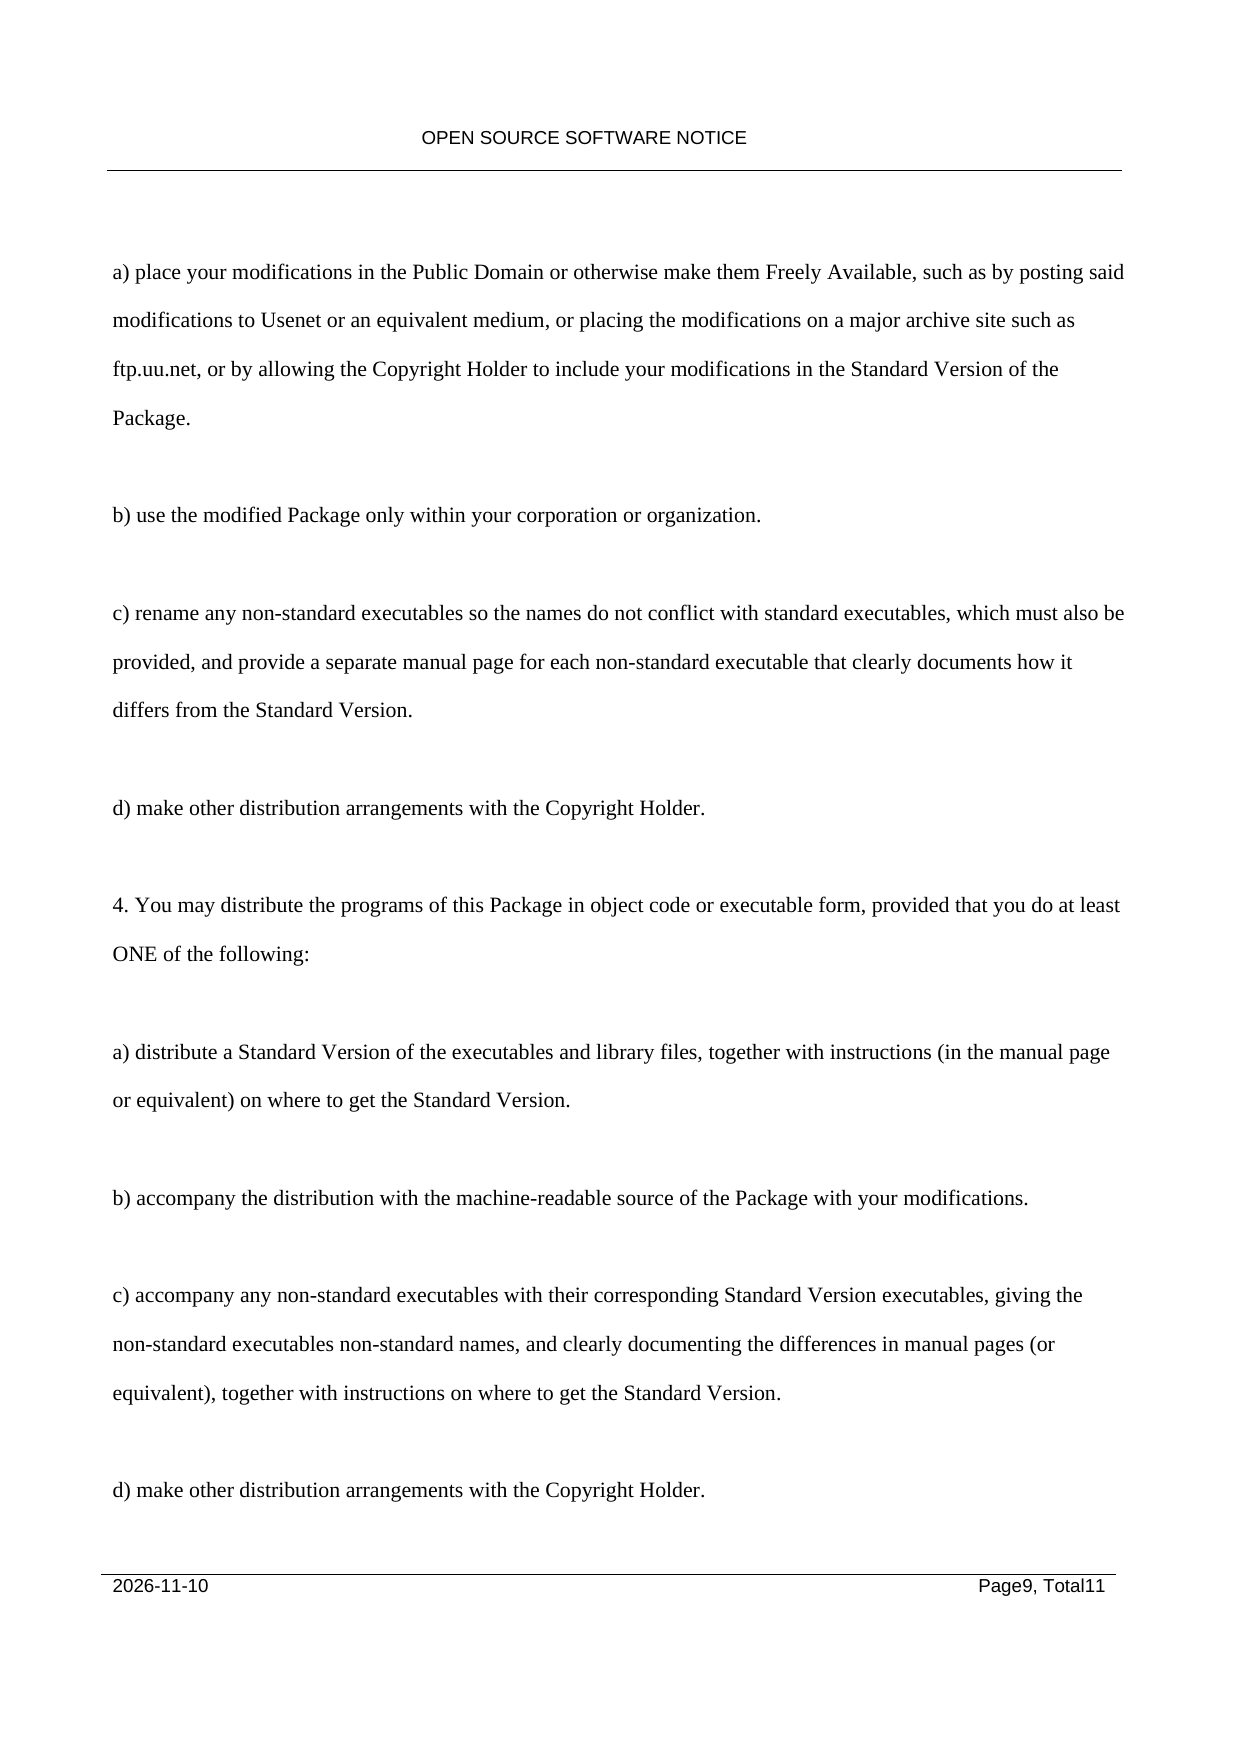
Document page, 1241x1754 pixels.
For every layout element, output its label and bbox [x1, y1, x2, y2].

text [112, 206, 1128, 1506]
